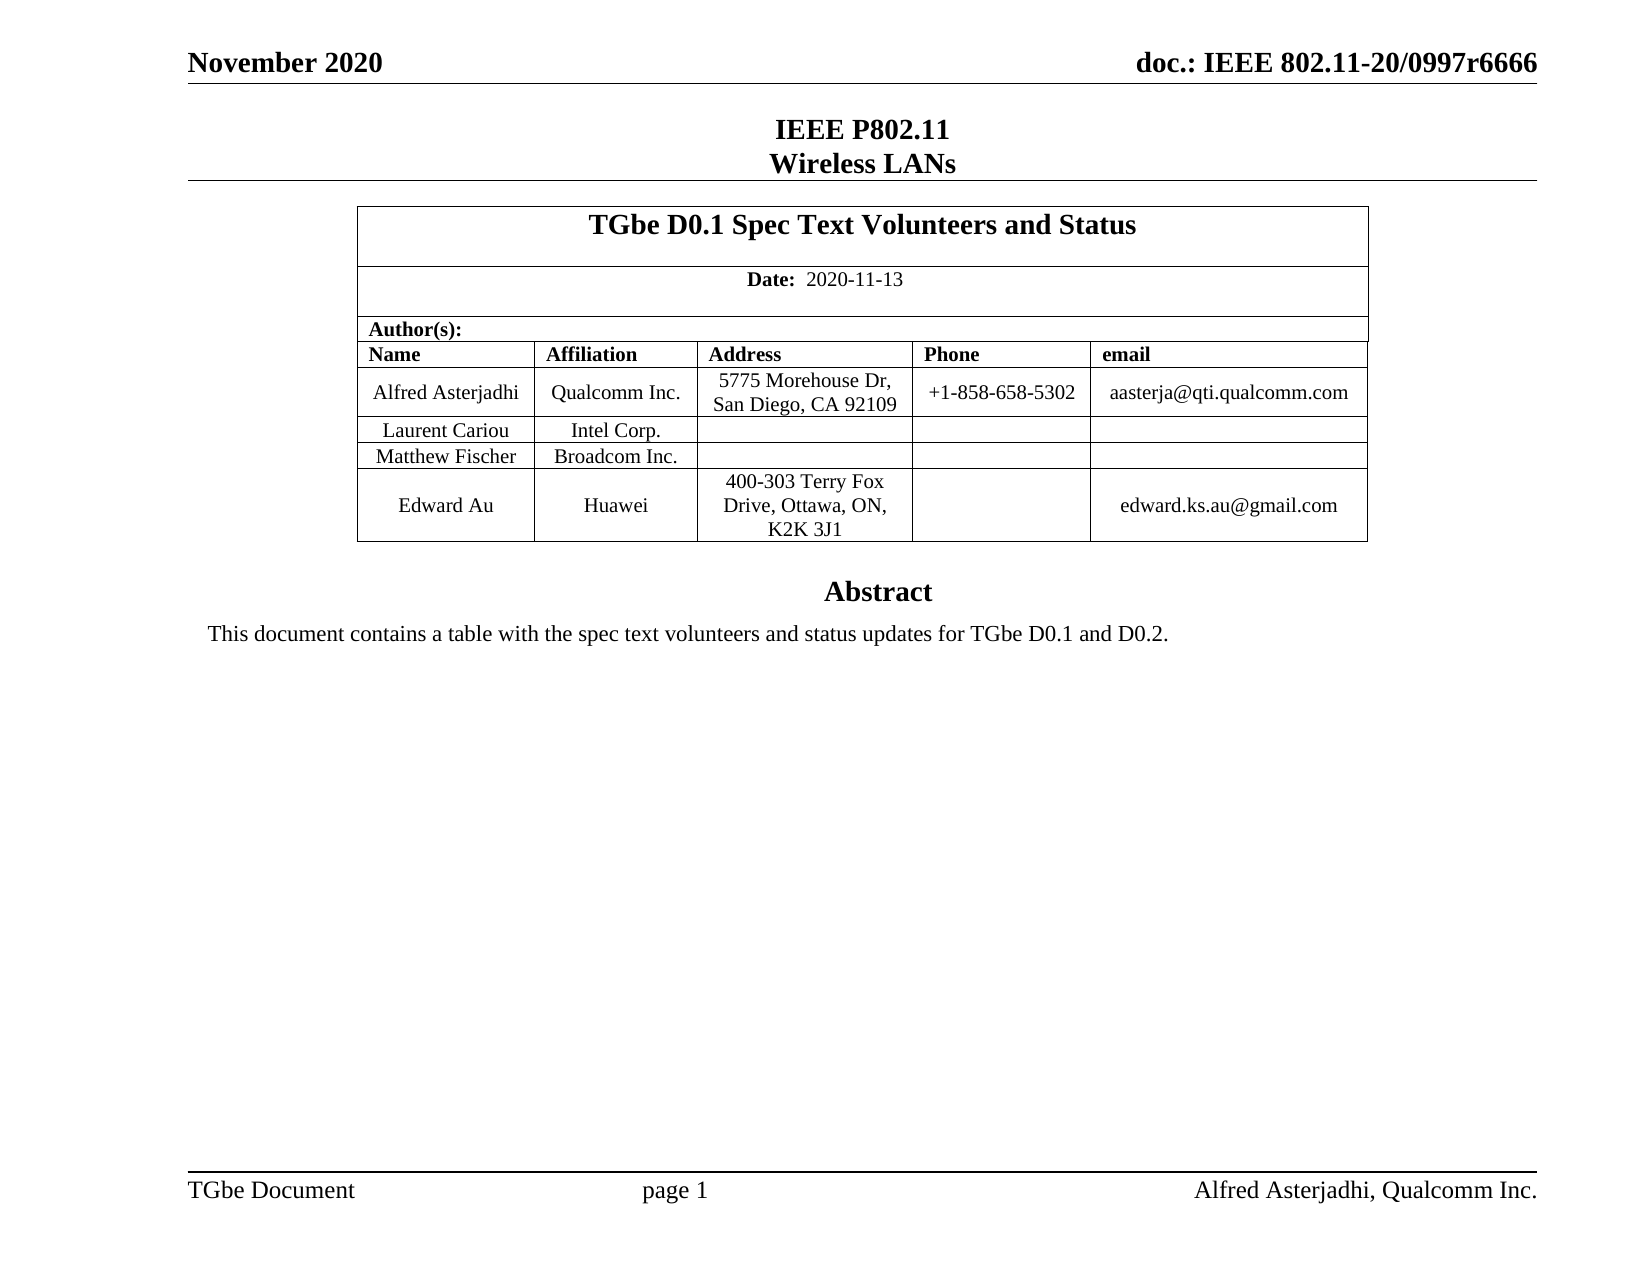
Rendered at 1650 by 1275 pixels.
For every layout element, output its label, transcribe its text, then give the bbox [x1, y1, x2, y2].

table_cell [698, 443, 912, 468]
table_cell Broadcom Inc. [535, 443, 697, 468]
table_cell edward.ks.au@gmail.com [1091, 469, 1367, 541]
table_cell Alfred Asterjadhi [358, 368, 534, 416]
table_cell Date: 2020-11-13 [358, 267, 1368, 316]
table_cell aasterja@qti.qualcomm.com [1091, 368, 1367, 416]
table_header TGbe D0.1 Spec Text Volunteers and Status [358, 207, 1368, 266]
table_cell Laurent Cariou [358, 417, 534, 442]
text IEEE P802.11 Wireless LANs [187, 112, 1537, 181]
table_cell [913, 469, 1090, 541]
table_cell Huawei [535, 469, 697, 541]
table_cell [1091, 443, 1367, 468]
table_cell Qualcomm Inc. [535, 368, 697, 416]
table_cell Intel Corp. [535, 417, 697, 442]
table_cell [913, 417, 1090, 442]
table_cell Author(s): [358, 317, 1368, 341]
table_cell [698, 417, 912, 442]
table_cell Phone [913, 342, 1090, 367]
table_cell Edward Au [358, 469, 534, 541]
table_cell [913, 443, 1090, 468]
table_cell [1091, 417, 1367, 442]
table_cell 5775 Morehouse Dr, San Diego, CA 92109 [698, 368, 912, 416]
table_cell Address [698, 342, 912, 367]
table_cell Name [358, 342, 534, 367]
table_cell 400-303 Terry Fox Drive, Ottawa, ON, K2K 3J1 [698, 469, 912, 541]
table_cell email [1091, 342, 1367, 367]
table_cell Matthew Fischer [358, 443, 534, 468]
table_cell +1-858-658-5302 [913, 368, 1090, 416]
table_cell Affiliation [535, 342, 697, 367]
